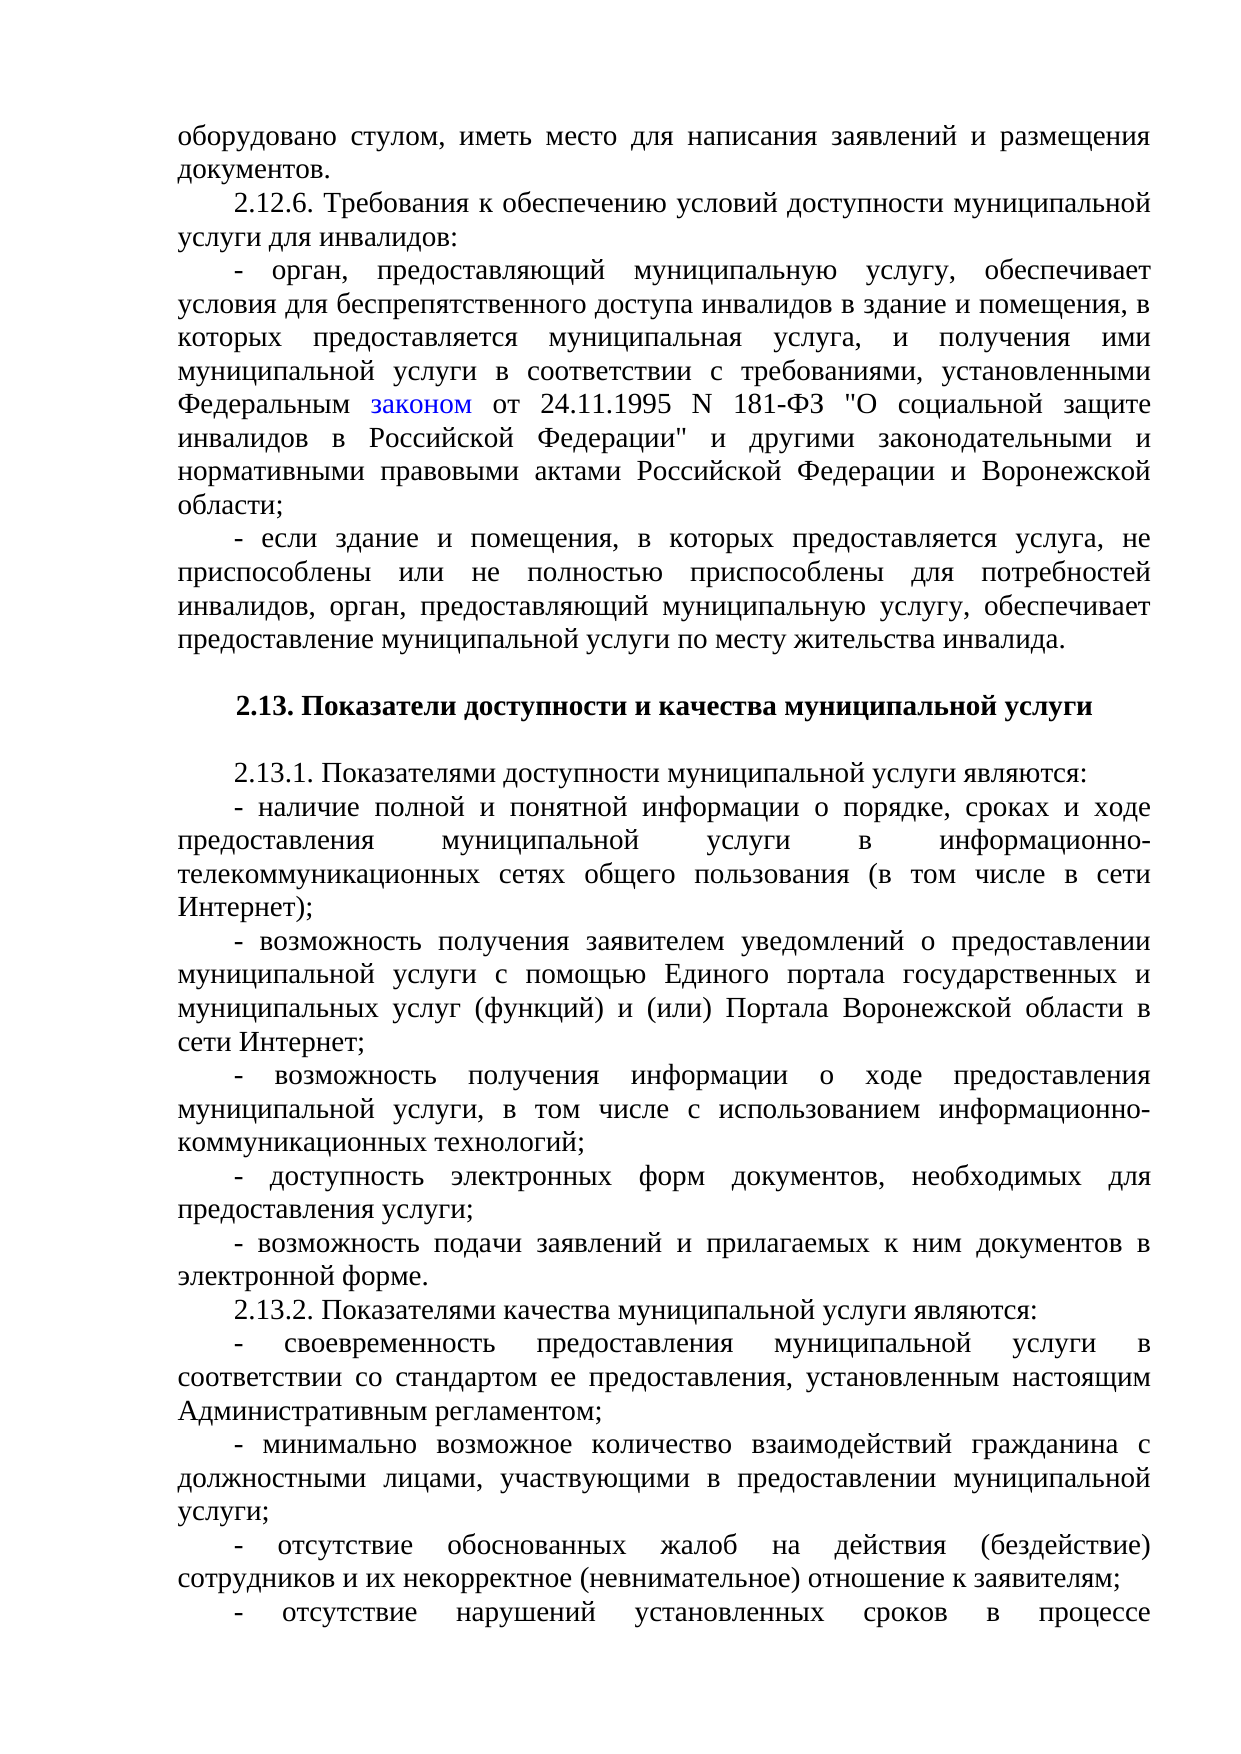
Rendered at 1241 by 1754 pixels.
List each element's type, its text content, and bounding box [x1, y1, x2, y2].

title 2.13. Показатели доступности и качества муниципальной услуги [177, 688, 1152, 722]
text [177, 1594, 1152, 1627]
text - наличие полной и понятной информации о порядке, сроках и ходе предоставления муниципальной услуги в информационно-телекоммуникационных сетях общего пользования (в том числе в сети Интернет); [177, 789, 1152, 923]
text - возможность получения заявителем уведомлений о предоставлении муниципальной услуги с помощью Единого портала государственных и муниципальных услуг (функций) и (или) Портала Воронежской области в сети Интернет; [177, 923, 1152, 1057]
text 2.13.2. Показателями качества муниципальной услуги являются: [177, 1292, 1152, 1326]
text 2.12.6. Требования к обеспечению условий доступности муниципальной услуги для инвалидов: [177, 185, 1152, 252]
text - минимально возможное количество взаимодействий гражданина с должностными лицами, участвующими в предоставлении муниципальной услуги; [177, 1426, 1152, 1527]
text - своевременность предоставления муниципальной услуги в соответствии со стандартом ее предоставления, установленным настоящим Административным регламентом; [177, 1326, 1152, 1426]
text - если здание и помещения, в которых предоставляется услуга, не приспособлены или не полностью приспособлены для потребностей инвалидов, орган, предоставляющий муниципальную услугу, обеспечивает предоставление муниципальной услуги по месту жительства инвалида. [177, 521, 1152, 655]
text - возможность подачи заявлений и прилагаемых к ним документов в электронной форме. [177, 1225, 1152, 1292]
text - отсутствие обоснованных жалоб на действия (бездействие) сотрудников и их некорректное (невнимательное) отношение к заявителям; [177, 1527, 1152, 1594]
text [177, 118, 1152, 185]
text - доступность электронных форм документов, необходимых для предоставления услуги; [177, 1158, 1152, 1225]
text - возможность получения информации о ходе предоставления муниципальной услуги, в том числе с использованием информационно-коммуникационных технологий; [177, 1057, 1152, 1158]
text 2.13.1. Показателями доступности муниципальной услуги являются: [177, 755, 1152, 789]
text - орган, предоставляющий муниципальную услугу, обеспечивает условия для беспрепятственного доступа инвалидов в здание и помещения, в которых предоставляется муниципальная услуга, и получения ими муниципальной услуги в соответствии с требованиями, установленными Федеральным законом от 24.11.1995 N 181-ФЗ "О социальной защите инвалидов в Российской Федерации" и другими законодательными и нормативными правовыми актами Российской Федерации и Воронежской области; [177, 252, 1152, 521]
